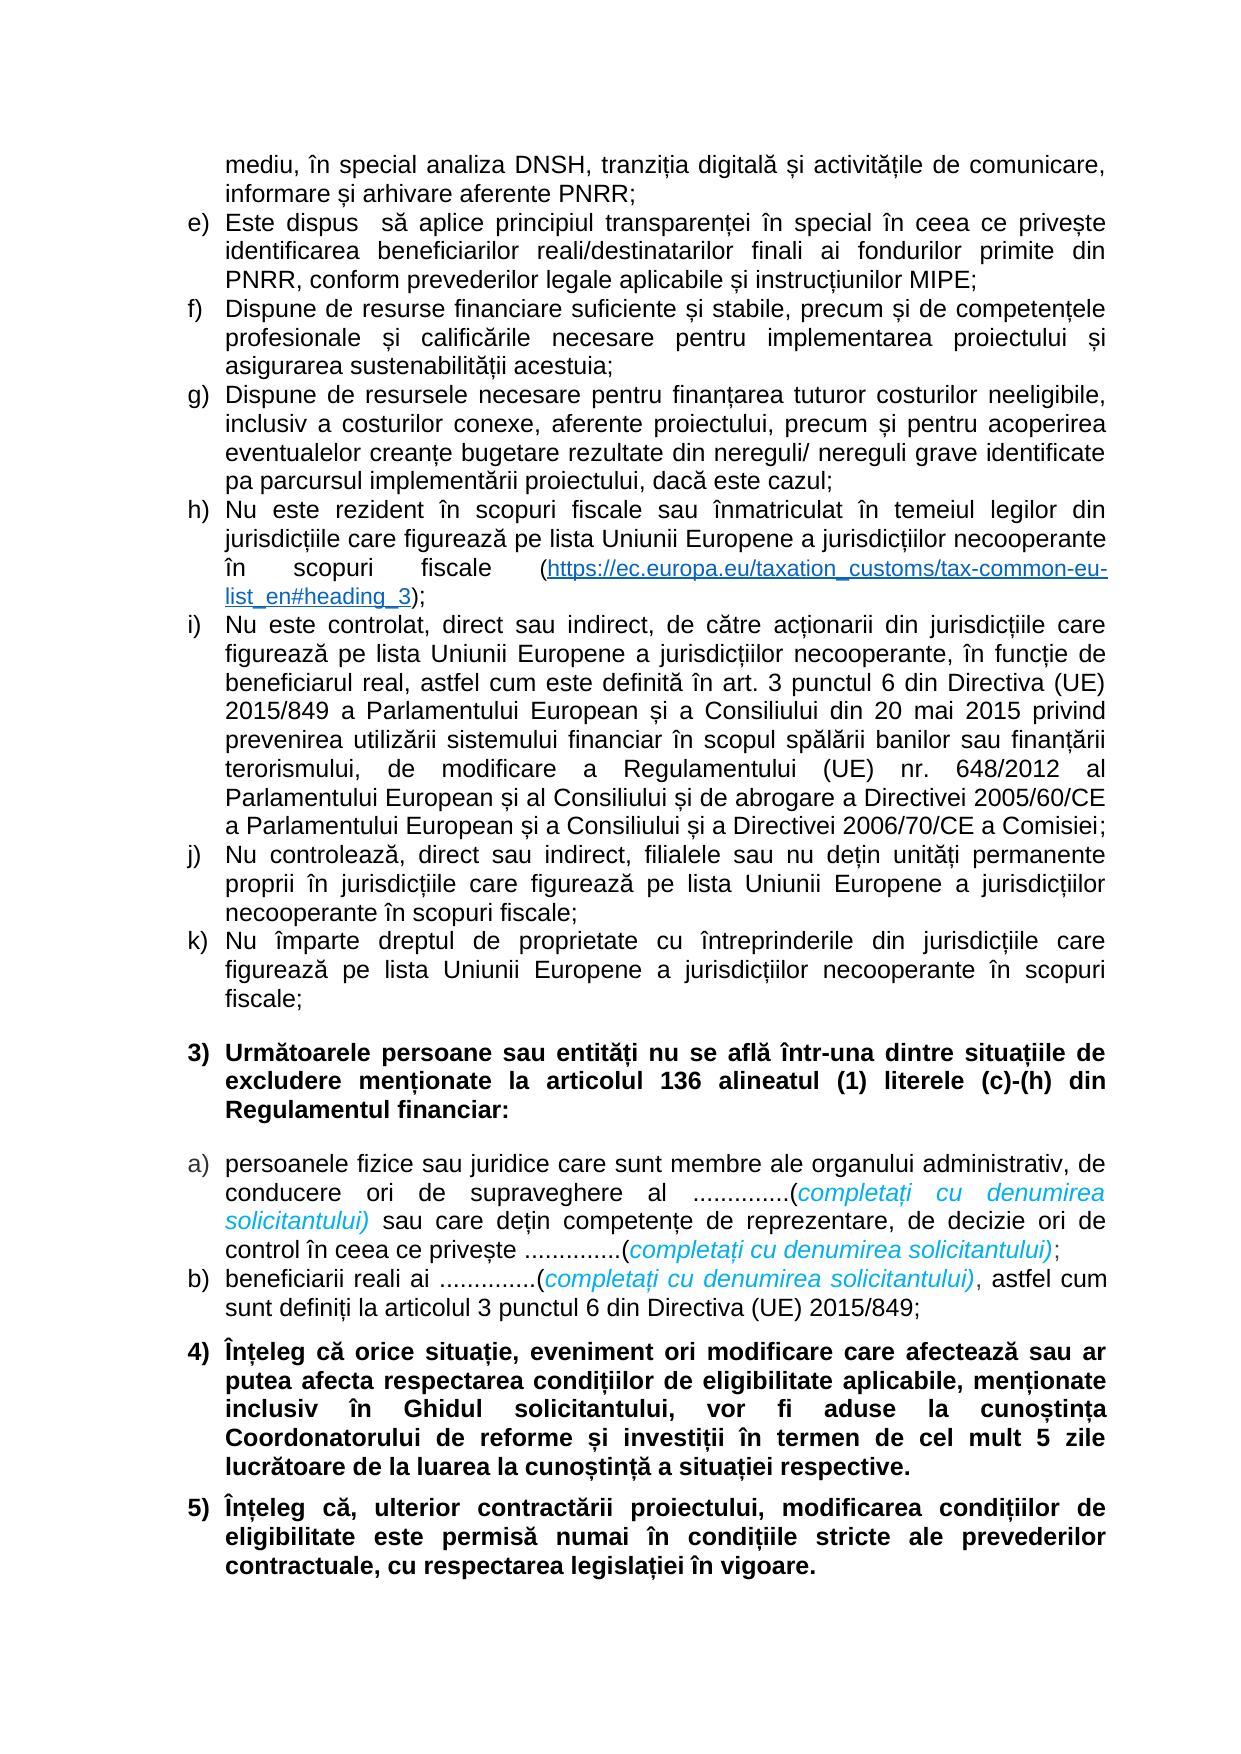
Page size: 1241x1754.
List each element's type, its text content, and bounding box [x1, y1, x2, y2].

list Dispune de resursele necesare pentru finanțarea tuturor costurilor neeligibile, inclusiv a costurilor conexe, aferente proiectului, precum și pentru acoperirea eventualelor creanțe bugetare rezultate din nereguli/ nereguli grave identificate pa parcursul implementării proiectului, dacă este cazul; [187, 380, 1107, 495]
list Dispune de resurse financiare suficiente și stabile, precum și de competențele profesionale și calificările necesare pentru implementarea proiectului și asigurarea sustenabilității acestuia; [187, 294, 1107, 380]
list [187, 150, 1107, 207]
list Nu împarte dreptul de proprietate cu întreprinderile din jurisdicțiile care figurează pe lista Uniunii Europene a jurisdicțiilor necooperante în scopuri fiscale; [187, 926, 1107, 1012]
list beneficiarii reali ai ..............(completați cu denumirea solicitantului), astfel cum sunt definiți la articolul 3 punctul 6 din Directiva (UE) 2015/849; [187, 1264, 1107, 1321]
list Este dispus să aplice principiul transparenței în special în ceea ce privește identificarea beneficiarilor reali/destinatarilor finali ai fondurilor primite din PNRR, conform prevederilor legale aplicabile și instrucțiunilor MIPE; [187, 207, 1107, 294]
list Nu este rezident în scopuri fiscale sau înmatriculat în temeiul legilor din jurisdicțiile care figurează pe lista Uniunii Europene a jurisdicțiilor necooperante în scopuri fiscale (https://ec.europa.eu/taxation_customs/tax-common-eu-list_en#heading_3); [187, 495, 1107, 610]
list Nu controlează, direct sau indirect, filialele sau nu dețin unități permanente proprii în jurisdicțiile care figurează pe lista Uniunii Europene a jurisdicțiilor necooperante în scopuri fiscale; [187, 840, 1107, 926]
list Înțeleg că orice situație, eveniment ori modificare care afectează sau ar putea afecta respectarea condițiilor de eligibilitate aplicabile, menționate inclusiv în Ghidul solicitantului, vor fi aduse la cunoștința Coordonatorului de reforme și investiții în termen de cel mult 5 zile lucrătoare de la luarea la cunoștință a situației respective. [187, 1337, 1107, 1481]
list Următoarele persoane sau entități nu se află într-una dintre situațiile de excludere menționate la articolul 136 alineatul (1) literele (c)-(h) din Regulamentul financiar: [187, 1037, 1107, 1124]
list persoanele fizice sau juridice care sunt membre ale organului administrativ, de conducere ori de supraveghere al ..............(completați cu denumirea solicitantului) sau care dețin competențe de reprezentare, de decizie ori de control în ceea ce privește ..............(completați cu denumirea solicitantului); [187, 1149, 1107, 1264]
list Nu este controlat, direct sau indirect, de către acționarii din jurisdicțiile care figurează pe lista Uniunii Europene a jurisdicțiilor necooperante, în funcție de beneficiarul real, astfel cum este definită în art. 3 punctul 6 din Directiva (UE) 2015/849 a Parlamentului European și a Consiliului din 20 mai 2015 privind prevenirea utilizării sistemului financiar în scopul spălării banilor sau finanțării terorismului, de modificare a Regulamentului (UE) nr. 648/2012 al Parlamentului European și al Consiliului și de abrogare a Directivei 2005/60/CE a Parlamentului European și a Consiliului și a Directivei 2006/70/CE a Comisiei; [187, 610, 1107, 840]
list Înțeleg că, ulterior contractării proiectului, modificarea condițiilor de eligibilitate este permisă numai în condițiile stricte ale prevederilor contractuale, cu respectarea legislației în vigoare. [187, 1493, 1107, 1579]
